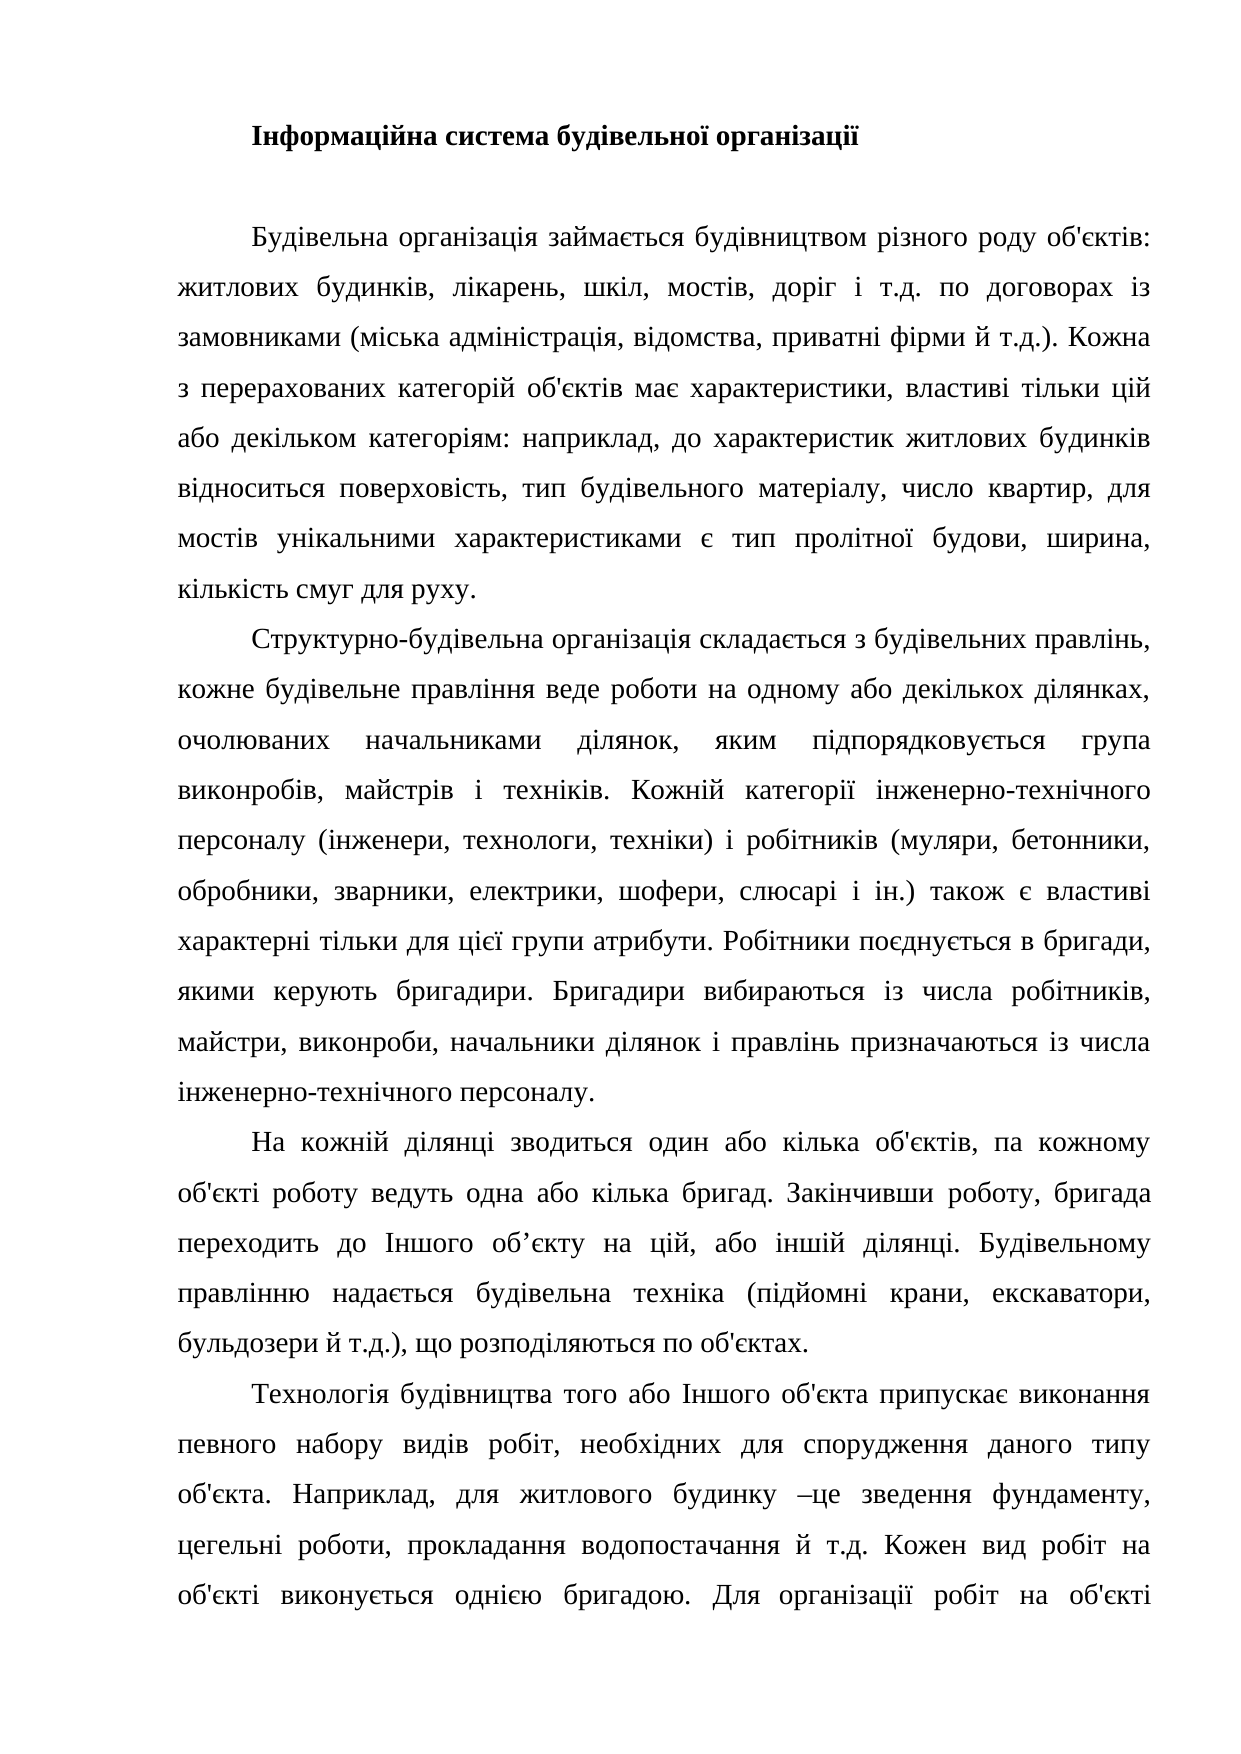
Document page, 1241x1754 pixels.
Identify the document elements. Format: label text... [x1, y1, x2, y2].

text На кожній ділянці зводиться один або кілька об'єктів, па кожному об'єкті роботу ведуть одна або кілька бригад. Закінчивши роботу, бригада переходить до Іншого об’єкту на цій, або іншій ділянці. Будівельному правлінню надається будівельна техніка (підйомні крани, екскаватори, бульдозери й т.д.), що розподіляються по об'єктах. [177, 1124, 1152, 1359]
text Структурно-будівельна організація складається з будівельних правлінь, кожне будівельне правління веде роботи на одному або декількох ділянках, очолюваних начальниками ділянок, яким підпорядковується група виконробів, майстрів і техніків. Кожній категорії інженерно-технічного персоналу (інженери, технологи, техніки) і робітників (муляри, бетонники, обробники, зварники, електрики, шофери, слюсарі і ін.) також є властиві характерні тільки для цієї групи атрибути. Робітники поєднується в бригади, якими керують бригадири. Бригадири вибираються із числа робітників, майстри, виконроби, начальники ділянок і правлінь призначаються із числа інженерно-технічного персоналу. [177, 621, 1152, 1108]
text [177, 1376, 1152, 1611]
text Будівельна організація займається будівництвом різного роду об'єктів: житлових будинків, лікарень, шкіл, мостів, доріг і т.д. по договорах із замовниками (міська адміністрація, відомства, приватні фірми й т.д.). Кожна з перерахованих категорій об'єктів має характеристики, властиві тільки цій або декільком категоріям: наприклад, до характеристик житлових будинків відноситься поверховість, тип будівельного матеріалу, число квартир, для мостів унікальними характеристиками є тип пролітної будови, ширина, кількість смуг для руху. [177, 219, 1152, 604]
text Інформаційна система будівельної організації [177, 118, 1152, 152]
